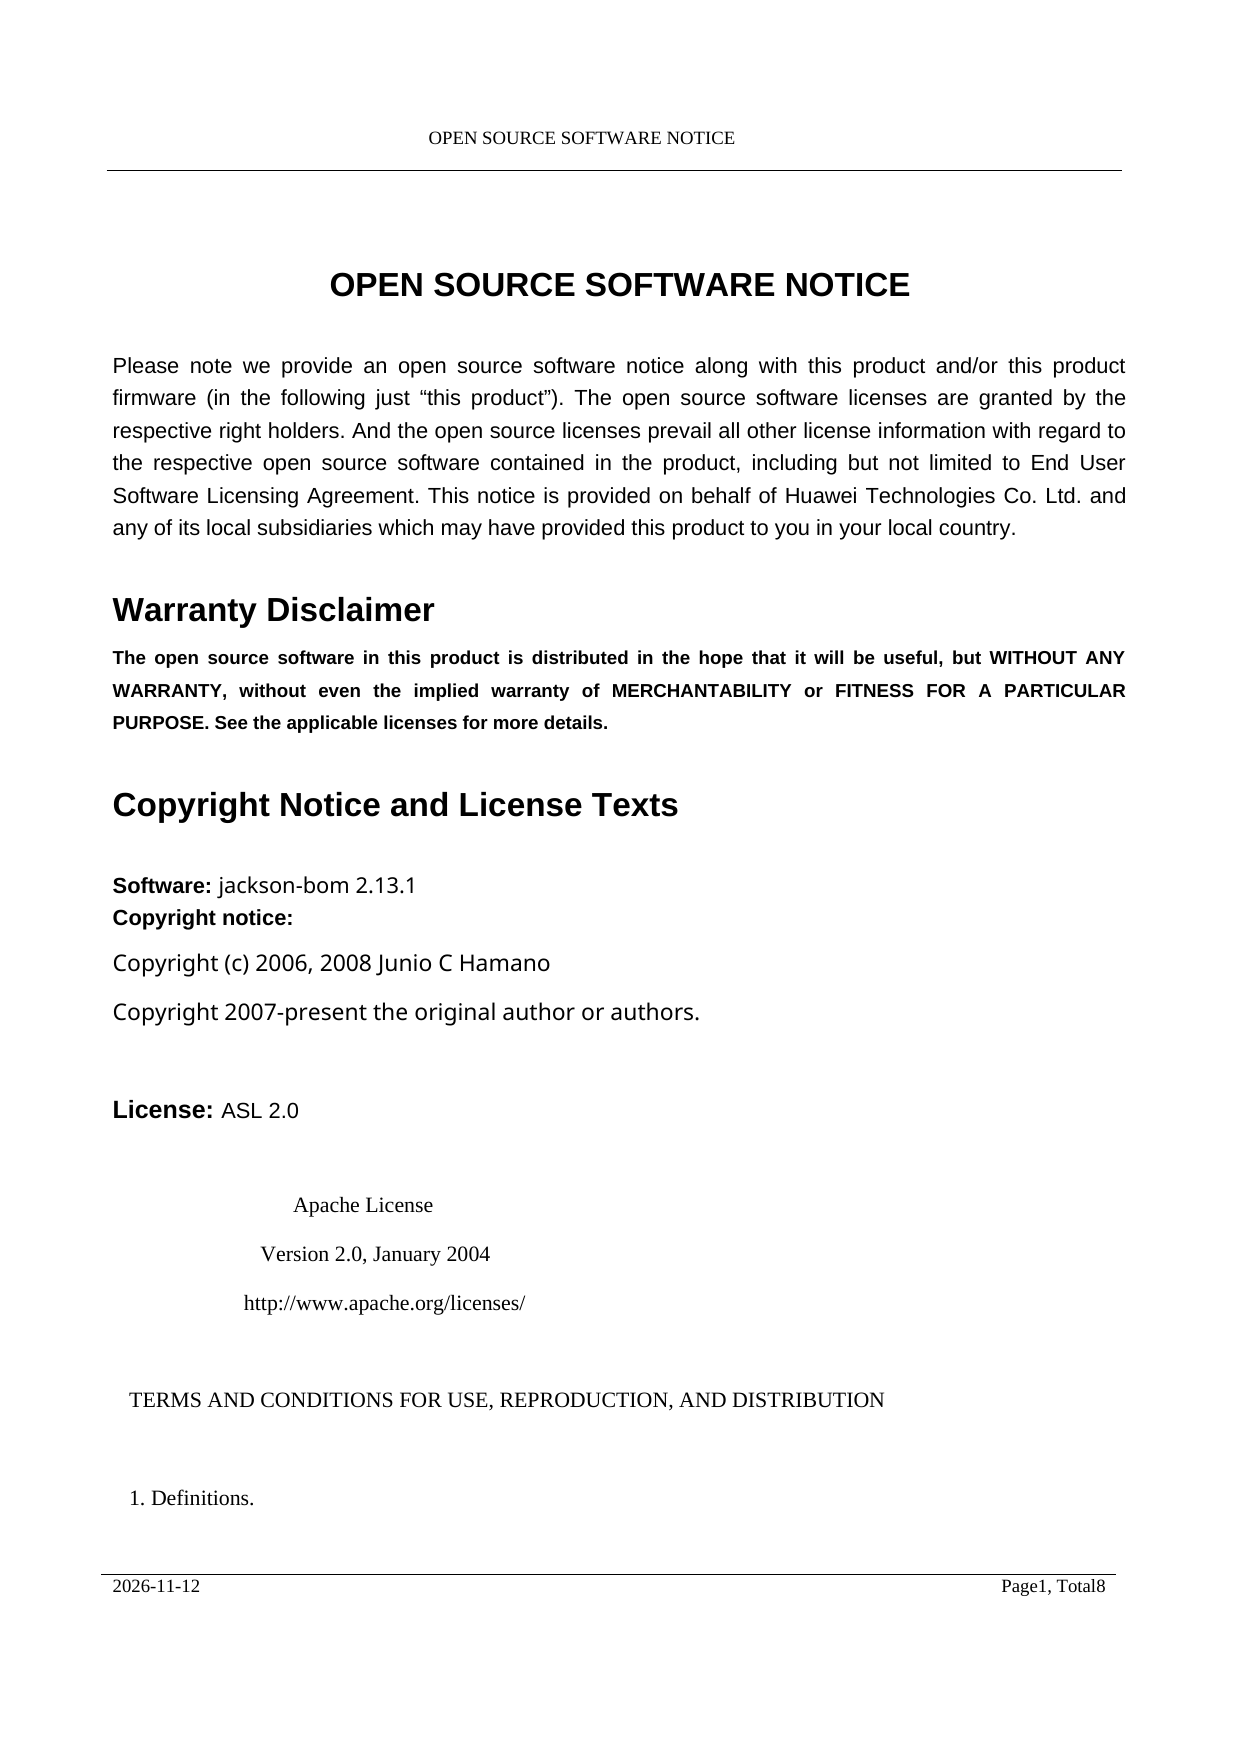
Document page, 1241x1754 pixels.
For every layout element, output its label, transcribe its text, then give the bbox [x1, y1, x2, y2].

text Copyright Notice and License Texts [112, 771, 1128, 836]
text Warranty Disclaimer [112, 576, 1128, 641]
text License: ASL 2.0 [112, 1093, 1128, 1125]
text The open source software in this product is distributed in the hope that it will be useful, but WITHOUT ANY WARRANTY, without even the implied warranty of MERCHANTABILITY or FITNESS FOR A PARTICULAR PURPOSE. See the applicable licenses for more details. [112, 641, 1128, 739]
text Copyright notice: [112, 901, 1128, 934]
text Please note we provide an open source software notice along with this product and/or this product firmware (in the following just “this product”). The open source software licenses are granted by the respective right holders. And the open source licenses prevail all other license information with regard to the respective open source software contained in the product, including but not limited to End User Software Licensing Agreement. This notice is provided on behalf of Huawei Technologies Co. Ltd. and any of its local subsidiaries which may have provided this product to you in your local country. [112, 349, 1128, 544]
text Software: jackson-bom 2.13.1 [112, 869, 1128, 901]
text Copyright (c) 2006, 2008 Junio C Hamano Copyright 2007-present the original author or authors. [112, 947, 1128, 1077]
text OPEN SOURCE SOFTWARE NOTICE [112, 251, 1128, 316]
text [112, 1140, 1128, 1513]
